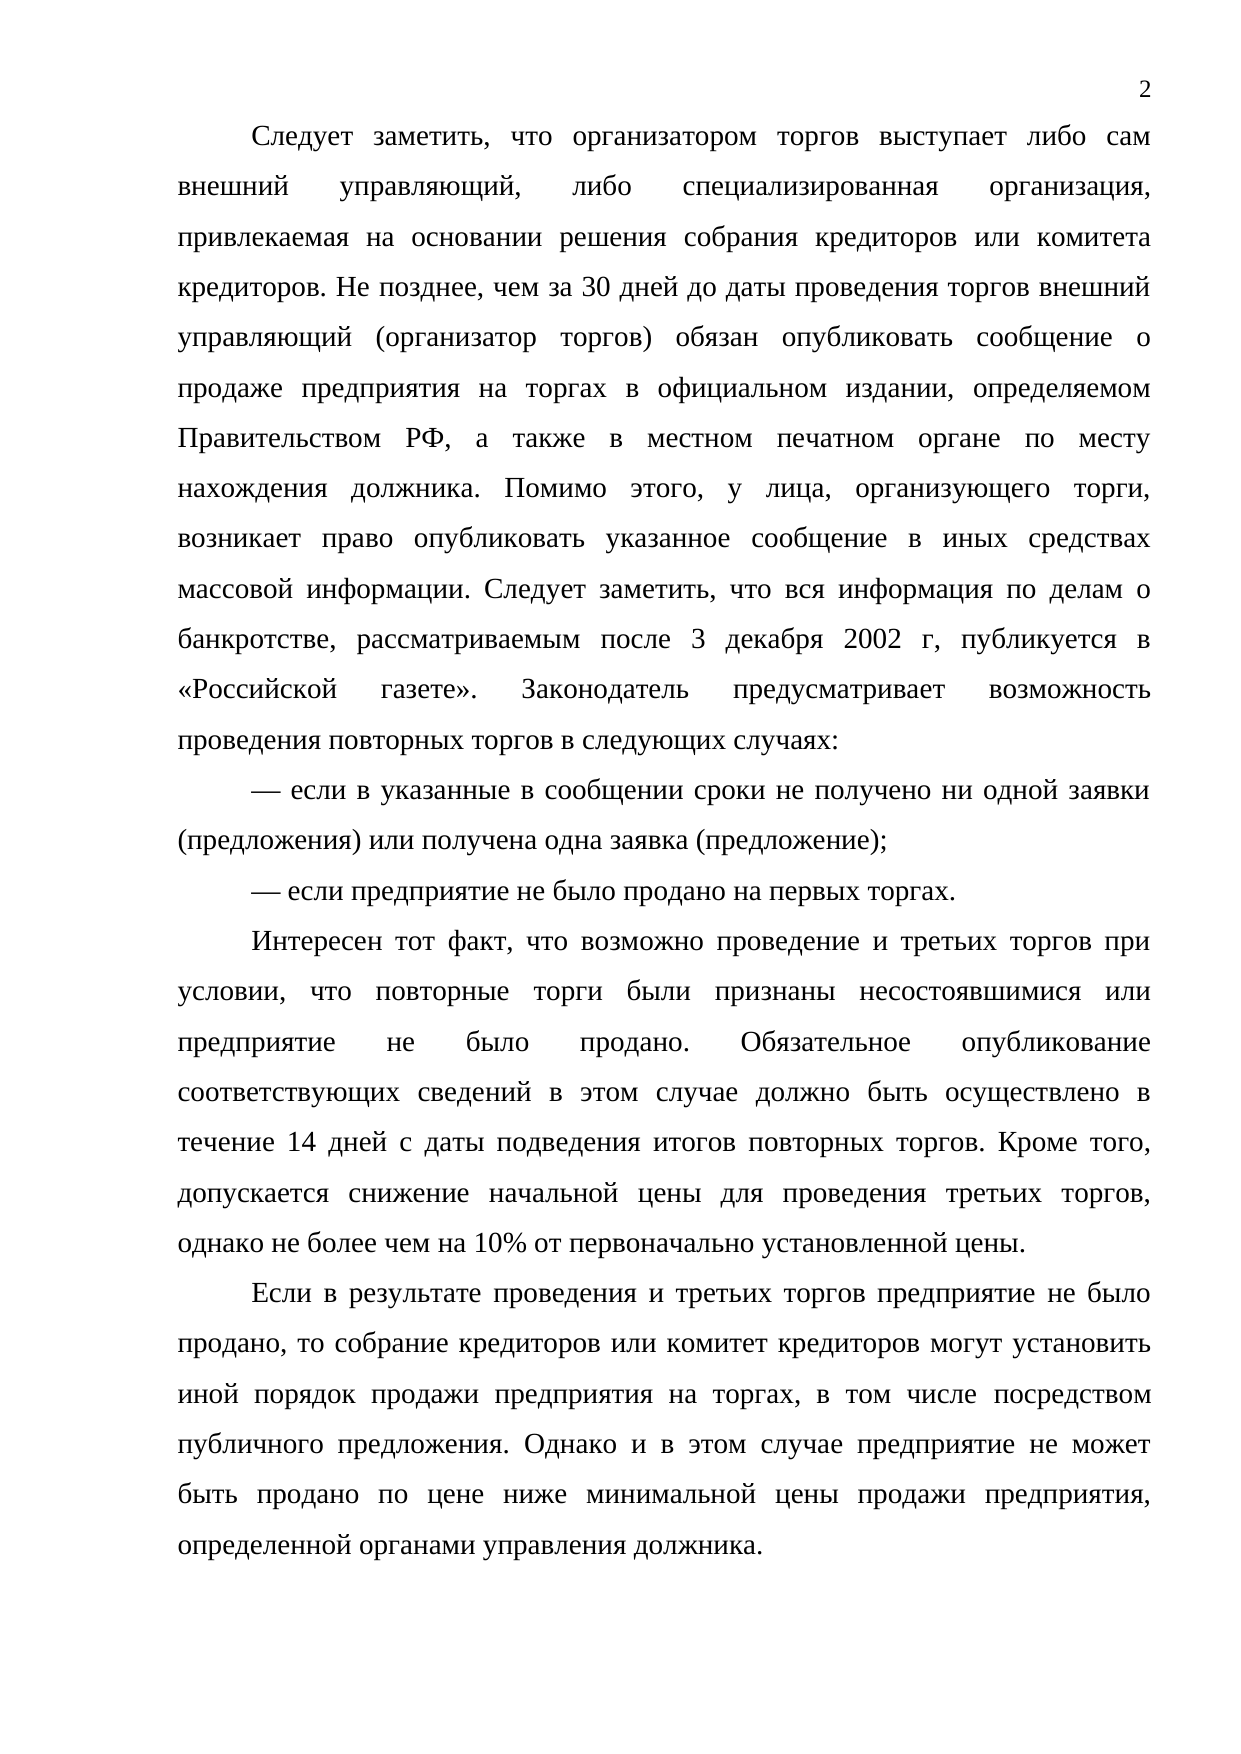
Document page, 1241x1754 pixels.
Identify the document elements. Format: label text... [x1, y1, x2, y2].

text Интересен тот факт, что возможно проведение и третьих торгов при условии, что повторные торги были признаны несостоявшимися или предприятие не было продано. Обязательное опубликование соответствующих сведений в этом случае должно быть осуществлено в течение 14 дней с даты подведения итогов повторных торгов. Кроме того, допускается снижение начальной цены для проведения третьих торгов, однако не более чем на 10% от первоначально установленной цены. [177, 923, 1152, 1258]
text — если предприятие не было продано на первых торгах. [177, 873, 1152, 906]
text Следует заметить, что организатором торгов выступает либо сам внешний управляющий, либо специализированная организация, привлекаемая на основании решения собрания кредиторов или комитета кредиторов. Не позднее, чем за 30 дней до даты проведения торгов внешний управляющий (организатор торгов) обязан опубликовать сообщение о продаже предприятия на торгах в официальном издании, определяемом Правительством РФ, а также в местном печатном органе по месту нахождения должника. Помимо этого, у лица, организующего торги, возникает право опубликовать указанное сообщение в иных средствах массовой информации. Следует заметить, что вся информация по делам о банкротстве, рассматриваемым после 3 декабря , публикуется в «Российской газете». Законодатель предусматривает возможность проведения повторных торгов в следующих случаях: [177, 118, 1152, 755]
text Если в результате проведения и третьих торгов предприятие не было продано, то собрание кредиторов или комитет кредиторов могут установить иной порядок продажи предприятия на торгах, в том числе посредством публичного предложения. Однако и в этом случае предприятие не может быть продано по цене ниже минимальной цены продажи предприятия, определенной органами управления должника. [177, 1275, 1152, 1560]
text — если в указанные в сообщении сроки не получено ни одной заявки (предложения) или получена одна заявка (предложение); [177, 772, 1152, 856]
